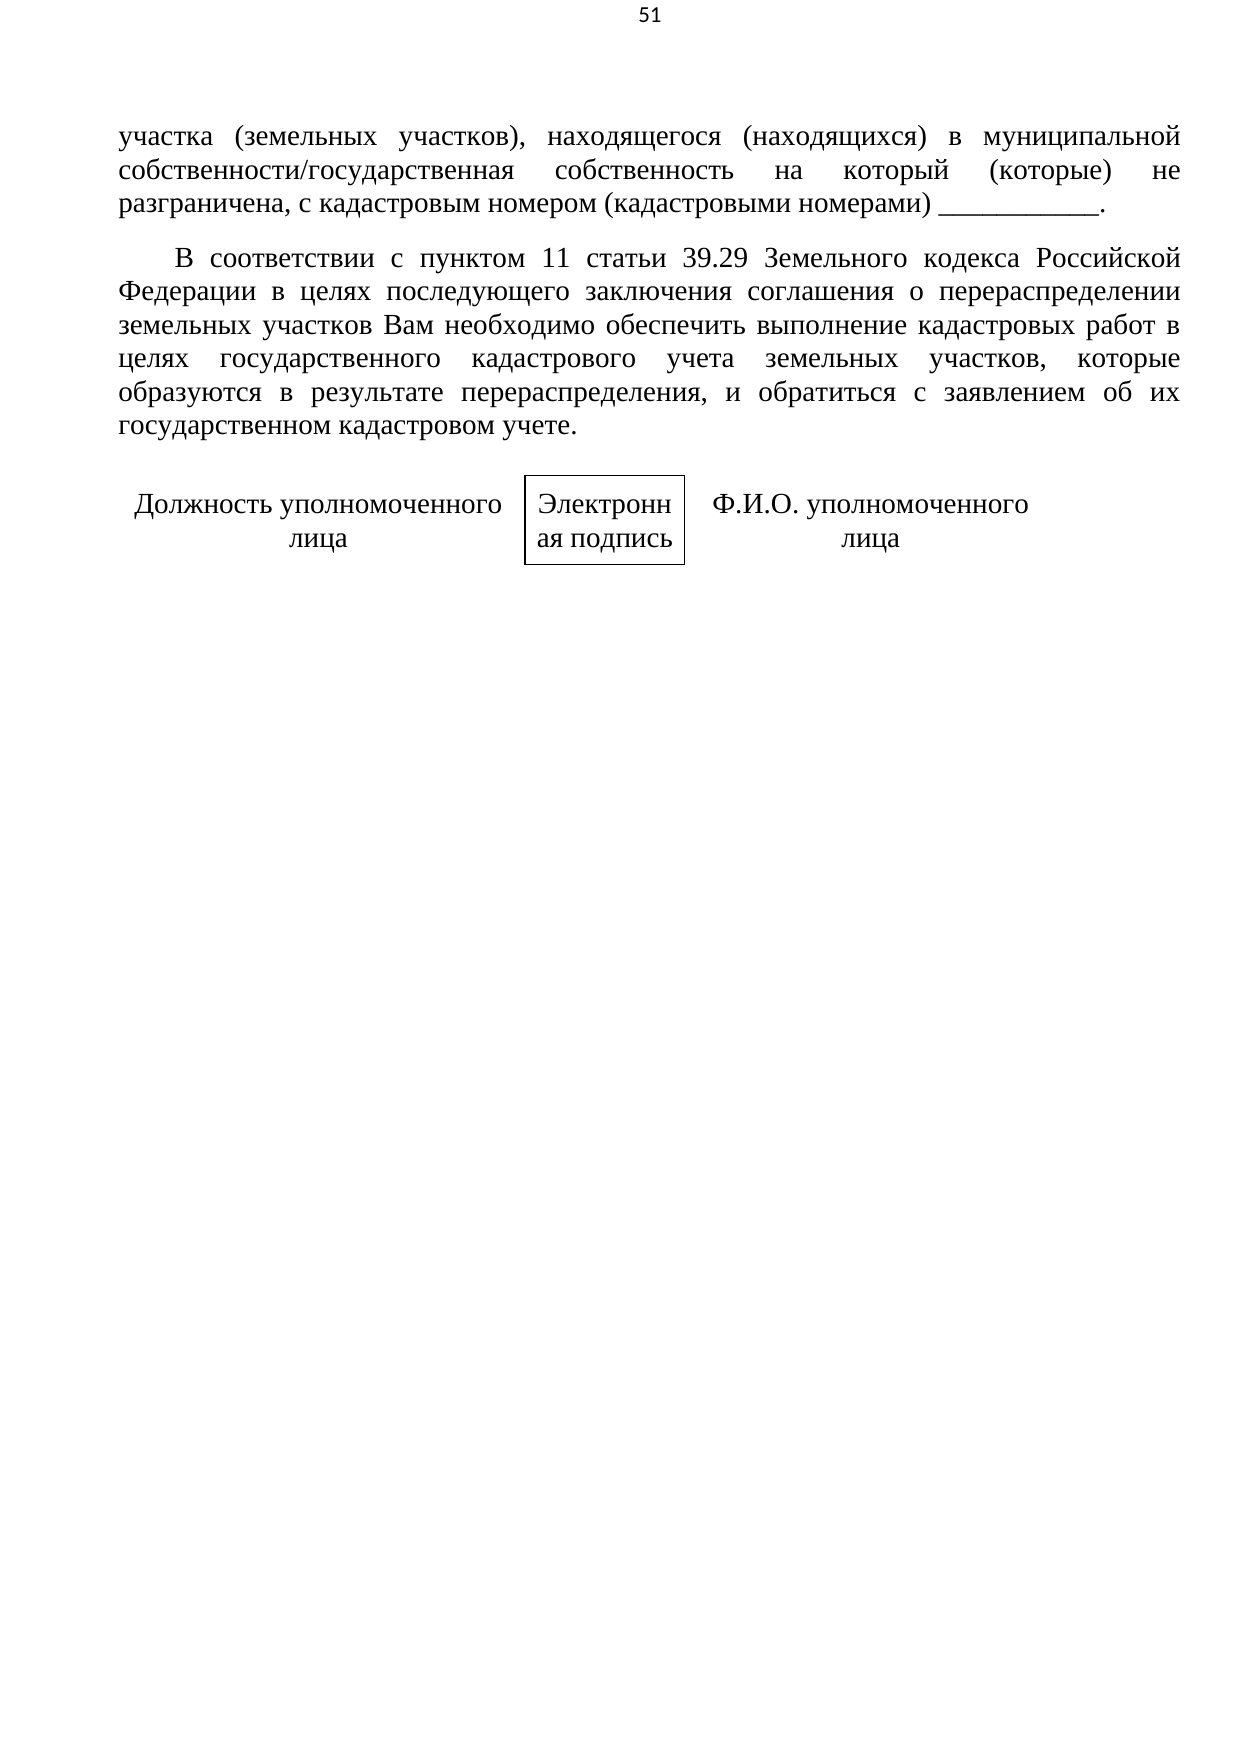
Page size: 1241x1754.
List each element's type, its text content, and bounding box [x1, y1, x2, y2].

table_header Ф.И.О. уполномоченного лица [685, 475, 1057, 564]
text В соответствии с пунктом 11 статьи 39.29 Земельного кодекса Российской Федерации в целях последующего заключения соглашения о перераспределении земельных участков Вам необходимо обеспечить выполнение кадастровых работ в целях государственного кадастрового учета земельных участков, которые образуются в результате перераспределения, и обратиться с заявлением об их государственном кадастровом учете. [118, 240, 1181, 441]
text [118, 118, 1181, 219]
table_header Должность уполномоченного лица [112, 475, 524, 564]
table_header Электронная подпись [526, 476, 684, 564]
